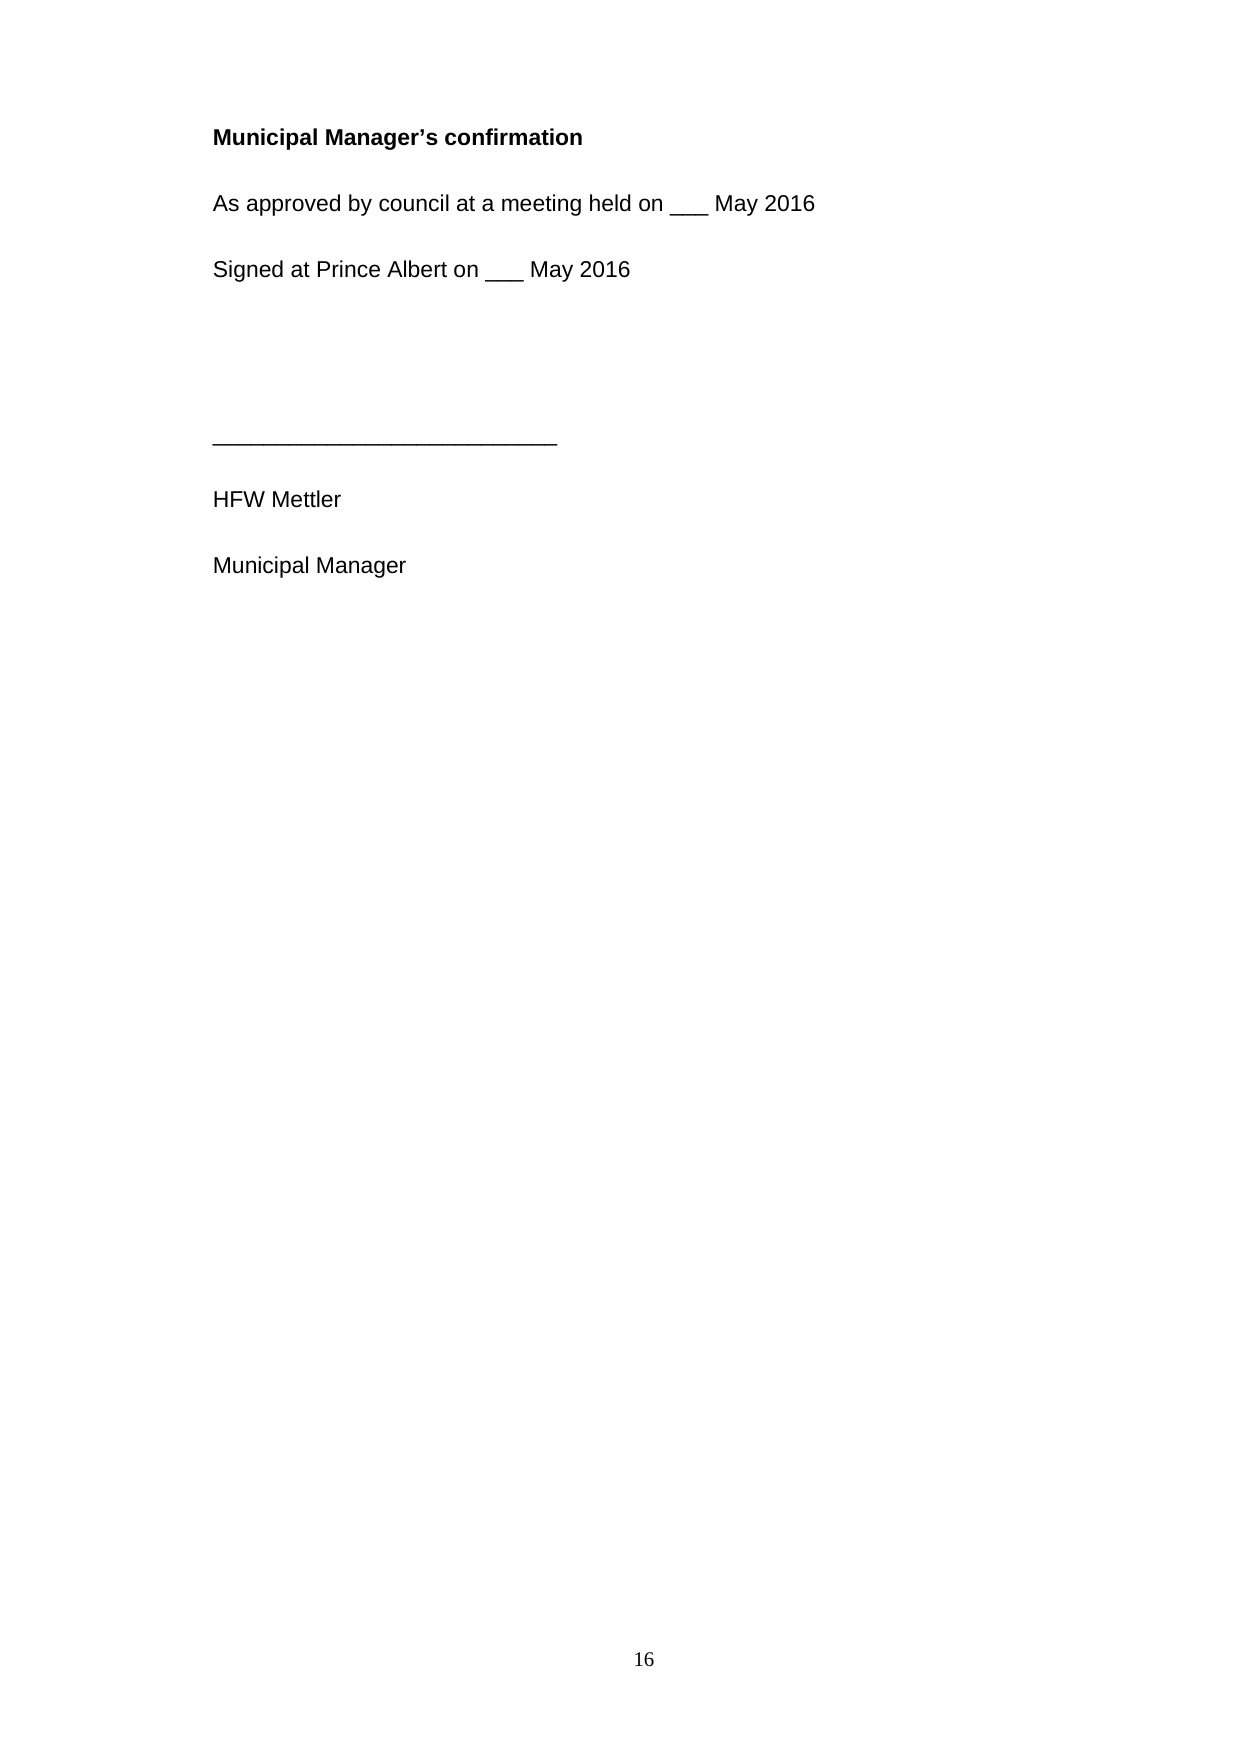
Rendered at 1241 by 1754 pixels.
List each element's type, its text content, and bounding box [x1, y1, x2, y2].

text HFW Mettler [153, 486, 1134, 512]
text Municipal Manager [153, 552, 1134, 578]
text Signed at Prince Albert on ___ May 2016 [153, 256, 1134, 282]
text As approved by council at a meeting held on ___ May 2016 [153, 190, 1134, 216]
text ___________________________ [153, 420, 1134, 447]
text Municipal Manager’s confirmation [153, 124, 1134, 150]
